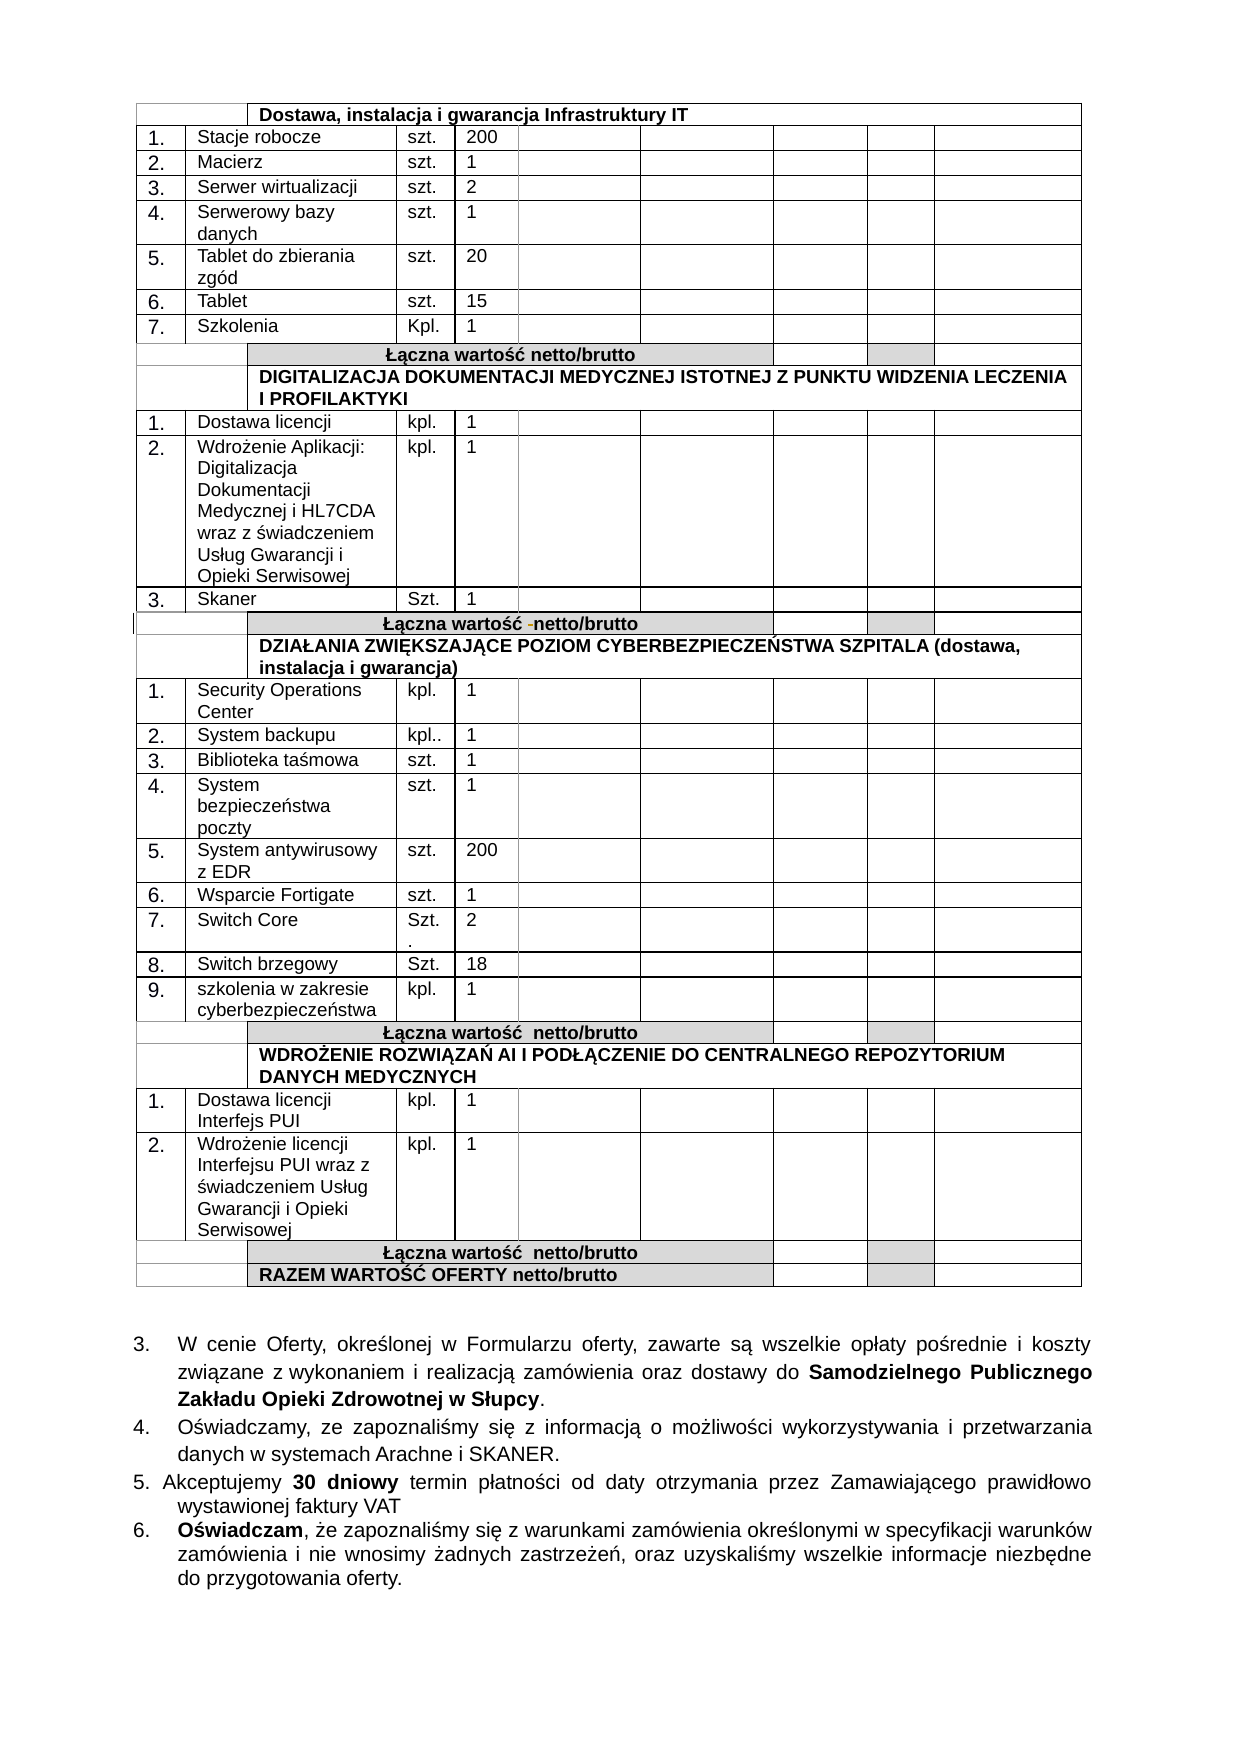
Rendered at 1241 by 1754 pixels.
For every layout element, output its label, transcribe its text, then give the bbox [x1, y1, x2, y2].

table_cell [935, 1264, 1081, 1286]
table_cell [868, 978, 934, 1021]
table_cell [868, 126, 934, 150]
table_cell [137, 201, 185, 244]
table_cell [774, 315, 867, 343]
table_cell [935, 908, 1081, 951]
table_cell [935, 613, 1081, 634]
table_cell [137, 635, 247, 678]
list Akceptujemy 30 dniowy termin płatności od daty otrzymania przez Zamawiającego prawidłowo wystawionej faktury VAT [133, 1470, 1093, 1518]
table_cell 1 [456, 315, 518, 343]
table_cell szt. [397, 749, 454, 772]
table_cell [935, 749, 1081, 772]
table_cell 1 [456, 679, 518, 722]
table_cell [868, 436, 934, 586]
table_cell [641, 953, 773, 976]
table_cell Stacje robocze [186, 126, 396, 150]
table_cell kpl. [397, 1133, 454, 1240]
table_cell szt. [397, 774, 454, 838]
table_cell [137, 290, 185, 313]
table_cell 1 [456, 1133, 518, 1240]
table_cell [137, 151, 185, 175]
table_cell [519, 245, 640, 288]
table_cell [868, 749, 934, 772]
table_cell [868, 724, 934, 747]
table_cell [868, 613, 934, 634]
table_cell szt. [397, 176, 454, 200]
table_cell System antywirusowy z EDR [186, 839, 396, 882]
table_cell [935, 1089, 1081, 1132]
table_cell [137, 436, 185, 586]
table_cell [519, 883, 640, 907]
table_cell [868, 411, 934, 434]
table_cell [641, 290, 773, 313]
table_cell [137, 978, 185, 1021]
table_cell [935, 290, 1081, 313]
table_cell [137, 724, 185, 747]
table_cell [868, 588, 934, 611]
table_cell [868, 908, 934, 951]
table_cell [519, 953, 640, 976]
table_cell Szt.. [397, 908, 454, 951]
table_cell 1 [456, 883, 518, 907]
table_cell [641, 151, 773, 175]
table_cell [774, 839, 867, 882]
table_cell 1 [456, 436, 518, 586]
table_cell [641, 126, 773, 150]
table_cell [774, 908, 867, 951]
table_cell [868, 679, 934, 722]
table_cell Dostawa licencji Interfejs PUI [186, 1089, 396, 1132]
table_cell Szt. [397, 953, 454, 976]
table_cell [935, 883, 1081, 907]
table_cell 1 [456, 774, 518, 838]
table_cell [641, 436, 773, 586]
table_cell [519, 908, 640, 951]
table_cell Kpl. [397, 315, 454, 343]
table_cell [137, 344, 247, 365]
table_cell WDROŻENIE ROZWIĄZAŃ AI I PODŁĄCZENIE DO CENTRALNEGO REPOZYTORIUM DANYCH MEDYCZNYCH [248, 1044, 1081, 1087]
table_cell [868, 315, 934, 343]
table_cell [641, 749, 773, 772]
table_cell kpl. [397, 411, 454, 434]
table_cell [137, 315, 185, 343]
table_cell [935, 724, 1081, 747]
table_cell [137, 1133, 185, 1240]
table_cell [641, 1089, 773, 1132]
table_cell [935, 679, 1081, 722]
table_cell szkolenia w zakresie cyberbezpieczeństwa [186, 978, 396, 1021]
table_cell [519, 411, 640, 434]
table_cell Skaner [186, 588, 396, 611]
table_cell [868, 151, 934, 175]
table_cell [137, 126, 185, 150]
table_cell kpl. [397, 978, 454, 1021]
table_cell [774, 613, 867, 634]
table_cell [137, 366, 247, 409]
table_cell [519, 201, 640, 244]
table_cell [935, 151, 1081, 175]
table_cell [641, 1133, 773, 1240]
table_cell [519, 290, 640, 313]
table_cell [519, 1089, 640, 1132]
table_cell 1 [456, 749, 518, 772]
table_cell 1 [456, 1089, 518, 1132]
list Oświadczam, że zapoznaliśmy się z warunkami zamówienia określonymi w specyfikacji warunków zamówienia i nie wnosimy żadnych zastrzeżeń, oraz uzyskaliśmy wszelkie informacje niezbędne do przygotowania oferty. [133, 1518, 1093, 1589]
table_cell [935, 978, 1081, 1021]
table_cell [774, 436, 867, 586]
table_cell 1 [456, 411, 518, 434]
table_cell [519, 749, 640, 772]
table_cell [774, 151, 867, 175]
table_cell [868, 1089, 934, 1132]
table_cell [137, 588, 185, 611]
table_cell [935, 176, 1081, 200]
table_cell [137, 839, 185, 882]
table_cell [641, 588, 773, 611]
table_cell 1 [456, 151, 518, 175]
table_cell Tablet do zbierania zgód [186, 245, 396, 288]
table_cell [137, 953, 185, 976]
table_cell [868, 201, 934, 244]
table_cell szt. [397, 839, 454, 882]
table_cell [774, 245, 867, 288]
table_cell [519, 679, 640, 722]
table_cell [137, 1241, 247, 1263]
table_cell [868, 839, 934, 882]
table_cell [774, 176, 867, 200]
table_cell DIGITALIZACJA DOKUMENTACJI MEDYCZNEJ ISTOTNEJ Z PUNKTU WIDZENIA LECZENIA I PROFILAKTYKI [248, 366, 1081, 409]
table_cell Wsparcie Fortigate [186, 883, 396, 907]
table_cell [774, 588, 867, 611]
table_cell 15 [456, 290, 518, 313]
table_cell [774, 126, 867, 150]
table_cell [774, 679, 867, 722]
table_cell [137, 176, 185, 200]
table_cell RAZEM WARTOŚĆ OFERTY netto/brutto [248, 1264, 773, 1286]
table_cell [137, 411, 185, 434]
table_cell szt. [397, 245, 454, 288]
table_cell [868, 774, 934, 838]
table_cell [935, 1241, 1081, 1263]
table_cell [868, 953, 934, 976]
table_cell [641, 245, 773, 288]
table_cell [868, 1022, 934, 1043]
table_cell [641, 774, 773, 838]
table_cell [935, 436, 1081, 586]
table_cell szt. [397, 126, 454, 150]
table_cell [641, 883, 773, 907]
table_cell [641, 176, 773, 200]
table_cell Wdrożenie Aplikacji: Digitalizacja Dokumentacji Medycznej i HL7CDA wraz z świadczeniem Usług Gwarancji i Opieki Serwisowej [186, 436, 396, 586]
table_cell [519, 315, 640, 343]
table_cell 1 [456, 201, 518, 244]
table_cell [137, 679, 185, 722]
table_cell [519, 151, 640, 175]
table_cell [774, 978, 867, 1021]
table_cell szt. [397, 883, 454, 907]
table_cell [137, 104, 247, 125]
table_cell [641, 201, 773, 244]
table_cell 1 [456, 588, 518, 611]
table_cell Łączna wartość netto/brutto [248, 1022, 773, 1043]
table_cell 2 [456, 908, 518, 951]
table_cell kpl.. [397, 724, 454, 747]
table_cell [641, 839, 773, 882]
table_cell System bezpieczeństwa poczty [186, 774, 396, 838]
table_cell [641, 978, 773, 1021]
table_cell [935, 126, 1081, 150]
table_cell [519, 588, 640, 611]
table_cell [774, 774, 867, 838]
list Oświadczamy, ze zapoznaliśmy się z informacją o możliwości wykorzystywania i przetwarzania danych w systemach Arachne i SKANER. [133, 1415, 1093, 1466]
table_cell 200 [456, 839, 518, 882]
table_cell Łączna wartość netto/brutto [248, 344, 773, 365]
table_cell 1 [456, 978, 518, 1021]
table_cell [641, 679, 773, 722]
table_cell [641, 411, 773, 434]
table_cell 1 [456, 724, 518, 747]
table_cell [519, 839, 640, 882]
table_cell [641, 908, 773, 951]
table_cell [868, 1264, 934, 1286]
table_cell [137, 908, 185, 951]
table_cell [774, 1133, 867, 1240]
table_cell [935, 411, 1081, 434]
table_cell [935, 315, 1081, 343]
table_cell [935, 245, 1081, 288]
table_cell Dostawa licencji [186, 411, 396, 434]
table_cell Macierz [186, 151, 396, 175]
table_cell Tablet [186, 290, 396, 313]
table_cell [774, 1022, 867, 1043]
table_cell Switch brzegowy [186, 953, 396, 976]
table_cell [519, 176, 640, 200]
table_cell Dostawa, instalacja i gwarancja Infrastruktury IT [248, 104, 1081, 125]
table_cell [935, 1133, 1081, 1240]
table_cell [137, 774, 185, 838]
table_cell [935, 588, 1081, 611]
table_cell Switch Core [186, 908, 396, 951]
table_cell [868, 245, 934, 288]
table_cell [868, 1133, 934, 1240]
table_cell [137, 1044, 247, 1087]
table_cell kpl. [397, 436, 454, 586]
table_cell [868, 290, 934, 313]
table_cell [868, 883, 934, 907]
table_cell [774, 1264, 867, 1286]
table_cell [868, 344, 934, 365]
table_cell Szkolenia [186, 315, 396, 343]
table_cell System backupu [186, 724, 396, 747]
table_cell Szt. [397, 588, 454, 611]
table_cell [774, 411, 867, 434]
table_cell szt. [397, 290, 454, 313]
table_cell [774, 201, 867, 244]
list W cenie Oferty, określonej w Formularzu oferty, zawarte są wszelkie opłaty pośrednie i koszty związane z wykonaniem i realizacją zamówienia oraz dostawy do Samodzielnego Publicznego Zakładu Opieki Zdrowotnej w Słupcy. [133, 1332, 1093, 1411]
table_cell [519, 978, 640, 1021]
table_cell Biblioteka taśmowa [186, 749, 396, 772]
table_cell [641, 724, 773, 747]
table_cell szt. [397, 151, 454, 175]
table_cell kpl. [397, 1089, 454, 1132]
table_cell [935, 839, 1081, 882]
table_cell [935, 201, 1081, 244]
table_cell [641, 315, 773, 343]
table_cell [868, 176, 934, 200]
table_cell Security Operations Center [186, 679, 396, 722]
table_cell [774, 1241, 867, 1263]
table_cell [868, 1241, 934, 1263]
table_cell kpl. [397, 679, 454, 722]
table_cell [137, 1089, 185, 1132]
table_cell [935, 344, 1081, 365]
table_cell [774, 724, 867, 747]
table_cell 200 [456, 126, 518, 150]
table_cell [774, 883, 867, 907]
table_cell [137, 1264, 247, 1286]
table_cell [774, 1089, 867, 1132]
table_cell 18 [456, 953, 518, 976]
table_cell DZIAŁANIA ZWIĘKSZAJĄCE POZIOM CYBERBEZPIECZEŃSTWA SZPITALA (dostawa, instalacja i gwarancja) [248, 635, 1081, 678]
table_cell Łączna wartość netto/brutto [248, 613, 773, 634]
table_cell 20 [456, 245, 518, 288]
table_cell [519, 774, 640, 838]
table_cell [935, 953, 1081, 976]
table_cell [519, 436, 640, 586]
table_cell [519, 724, 640, 747]
table_cell 2 [456, 176, 518, 200]
table_cell [774, 290, 867, 313]
table_cell [137, 883, 185, 907]
table_cell [935, 774, 1081, 838]
table_cell [774, 953, 867, 976]
table_cell szt. [397, 201, 454, 244]
table_cell [774, 344, 867, 365]
table_cell [137, 245, 185, 288]
table_cell Serwer wirtualizacji [186, 176, 396, 200]
table_cell Serwerowy bazy danych [186, 201, 396, 244]
table_cell [519, 1133, 640, 1240]
table_cell [137, 613, 247, 634]
table_cell Wdrożenie licencji Interfejsu PUI wraz z świadczeniem Usług Gwarancji i Opieki Serwisowej [186, 1133, 396, 1240]
table_cell [935, 1022, 1081, 1043]
table_cell [774, 749, 867, 772]
table_cell [137, 1022, 247, 1043]
table_cell [519, 126, 640, 150]
table_cell [137, 749, 185, 772]
table_cell Łączna wartość netto/brutto [248, 1241, 773, 1263]
